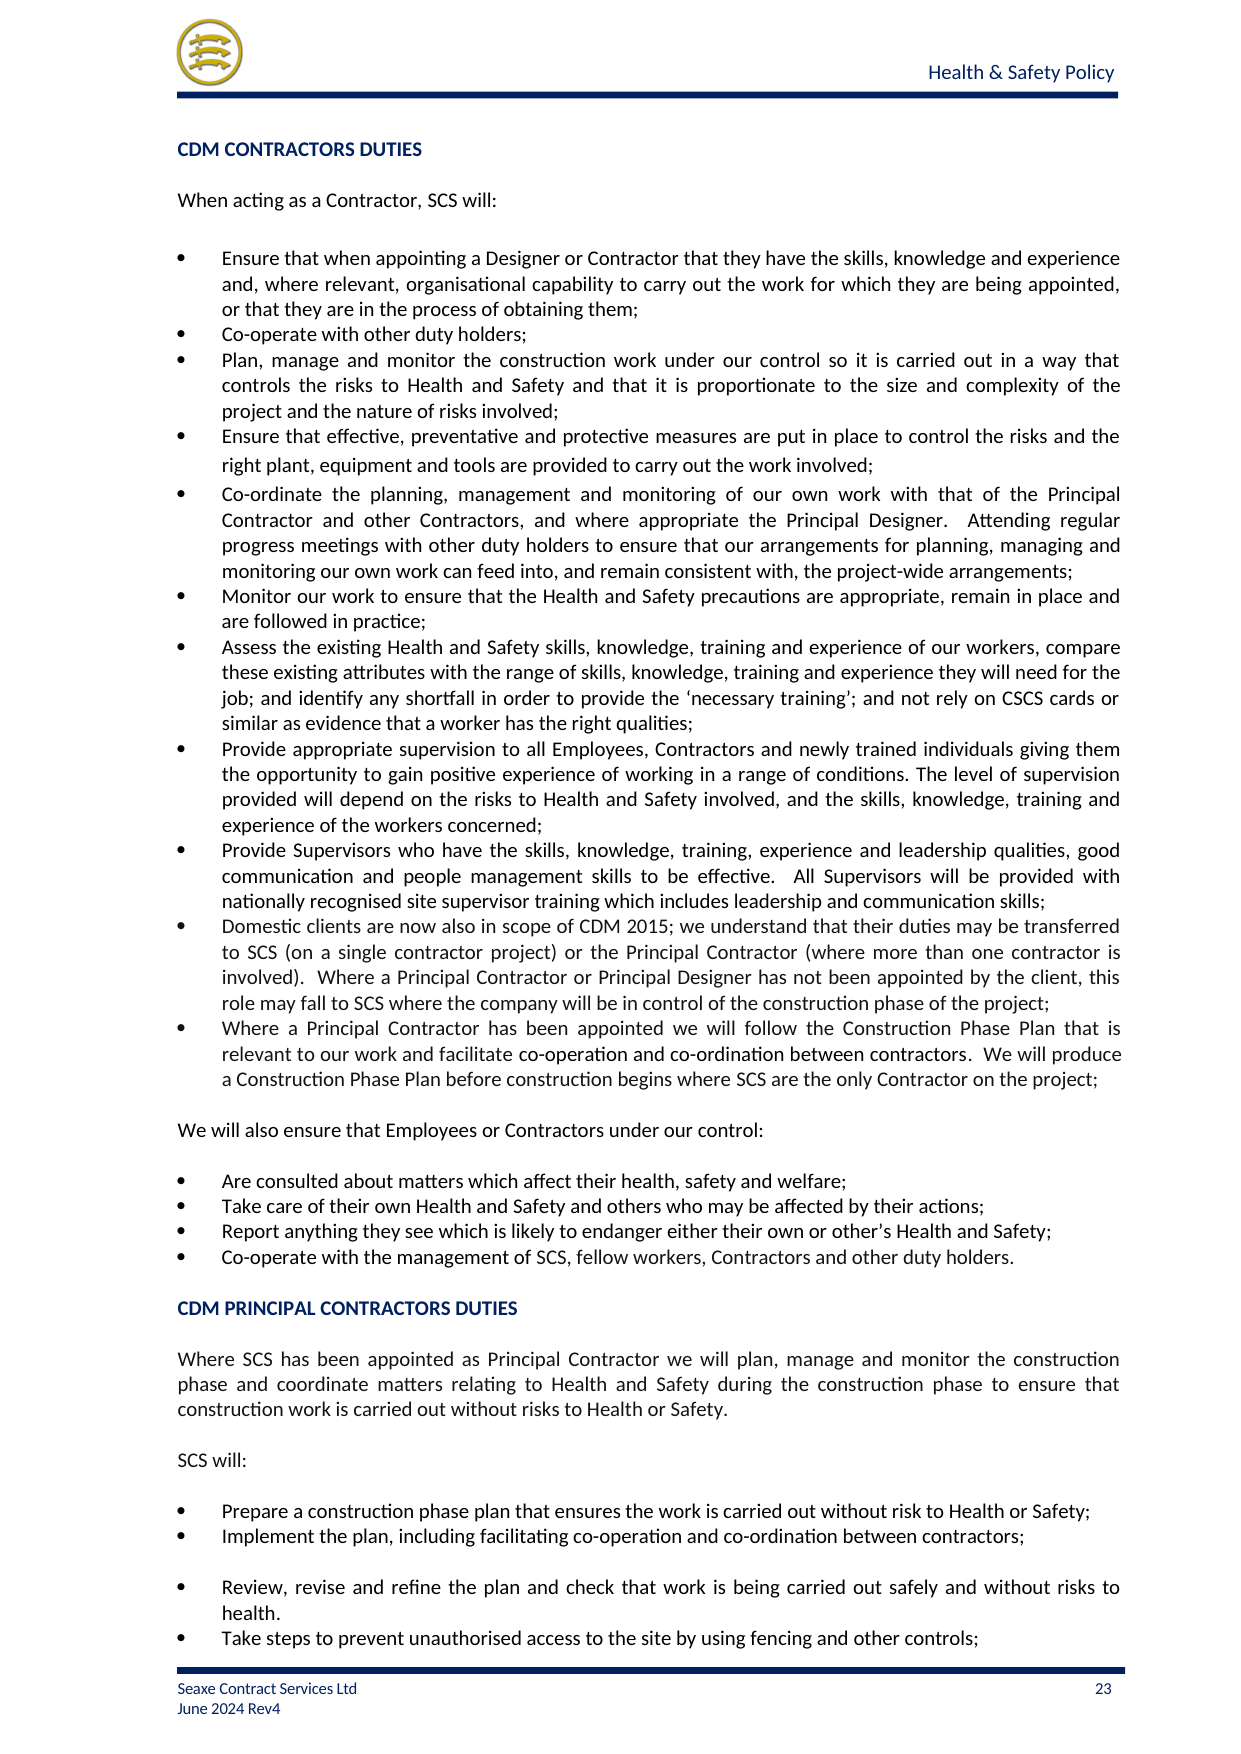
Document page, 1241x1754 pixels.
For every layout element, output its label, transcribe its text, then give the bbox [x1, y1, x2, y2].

list Monitor our work to ensure that the Health and Safety precautions are appropriate, remain in place and are followed in practice; [177, 583, 1122, 634]
list Domestic clients are now also in scope of CDM 2015; we understand that their duties may be transferred to SCS (on a single contractor project) or the Principal Contractor (where more than one contractor is involved). Where a Principal Contractor or Principal Designer has not been appointed by the client, this role may fall to SCS where the company will be in control of the construction phase of the project; [177, 914, 1122, 1015]
list Review, revise and refine the plan and check that work is being carried out safely and without risks to health. [177, 1574, 1122, 1625]
list Provide appropriate supervision to all Employees, Contractors and newly trained individuals giving them the opportunity to gain positive experience of working in a range of conditions. The level of supervision provided will depend on the risks to Health and Safety involved, and the skills, knowledge, training and experience of the workers concerned; [177, 736, 1122, 837]
text SCS will: [177, 1447, 1122, 1473]
list Report anything they see which is likely to endanger either their own or other’s Health and Safety; [177, 1219, 1122, 1244]
list Plan, manage and monitor the construction work under our control so it is carried out in a way that controls the risks to Health and Safety and that it is proportionate to the size and complexity of the project and the nature of risks involved; [177, 347, 1122, 423]
list Assess the existing Health and Safety skills, knowledge, training and experience of our workers, compare these existing attributes with the range of skills, knowledge, training and experience they will need for the job; and identify any shortfall in order to provide the ‘necessary training’; and not rely on CSCS cards or similar as evidence that a worker has the right qualities; [177, 634, 1122, 736]
list Are consulted about matters which affect their health, safety and welfare; [177, 1168, 1122, 1193]
text When acting as a Contractor, SCS will: [177, 187, 1122, 212]
text Where SCS has been appointed as Principal Contractor we will plan, manage and monitor the construction phase and coordinate matters relating to Health and Safety during the construction phase to ensure that construction work is carried out without risks to Health or Safety. [177, 1346, 1122, 1422]
list Prepare a construction phase plan that ensures the work is carried out without risk to Health or Safety; [177, 1498, 1122, 1524]
text We will also ensure that Employees or Contractors under our control: [177, 1117, 1122, 1142]
list Implement the plan, including facilitating co-operation and co-ordination between contractors; [177, 1524, 1122, 1549]
picture [168, 9, 248, 90]
list Ensure that when appointing a Designer or Contractor that they have the skills, knowledge and experience and, where relevant, organisational capability to carry out the work for which they are being appointed, or that they are in the process of obtaining them; [177, 245, 1122, 322]
subtitle CDM CONTRACTORS DUTIES [177, 136, 1122, 162]
list Co-ordinate the planning, management and monitoring of our own work with that of the Principal Contractor and other Contractors, and where appropriate the Principal Designer. Attending regular progress meetings with other duty holders to ensure that our arrangements for planning, managing and monitoring our own work can feed into, and remain consistent with, the project-wide arrangements; [177, 482, 1122, 583]
subtitle CDM PRINCIPAL CONTRACTORS DUTIES [177, 1295, 1122, 1320]
list Take steps to prevent unauthorised access to the site by using fencing and other controls; [177, 1625, 1122, 1651]
list Provide Supervisors who have the skills, knowledge, training, experience and leadership qualities, good communication and people management skills to be effective. All Supervisors will be provided with nationally recognised site supervisor training which includes leadership and communication skills; [177, 837, 1122, 914]
list Where a Principal Contractor has been appointed we will follow the Construction Phase Plan that is relevant to our work and facilitate co-operation and co-ordination between contractors. We will produce a Construction Phase Plan before construction begins where SCS are the only Contractor on the project; [177, 1015, 1122, 1092]
list Co-operate with other duty holders; [177, 322, 1122, 347]
list Take care of their own Health and Safety and others who may be affected by their actions; [177, 1193, 1122, 1219]
list Ensure that effective, preventative and protective measures are put in place to control the risks and the right plant, equipment and tools are provided to carry out the work involved; [177, 423, 1122, 478]
list Co-operate with the management of SCS, fellow workers, Contractors and other duty holders. [177, 1244, 1122, 1269]
